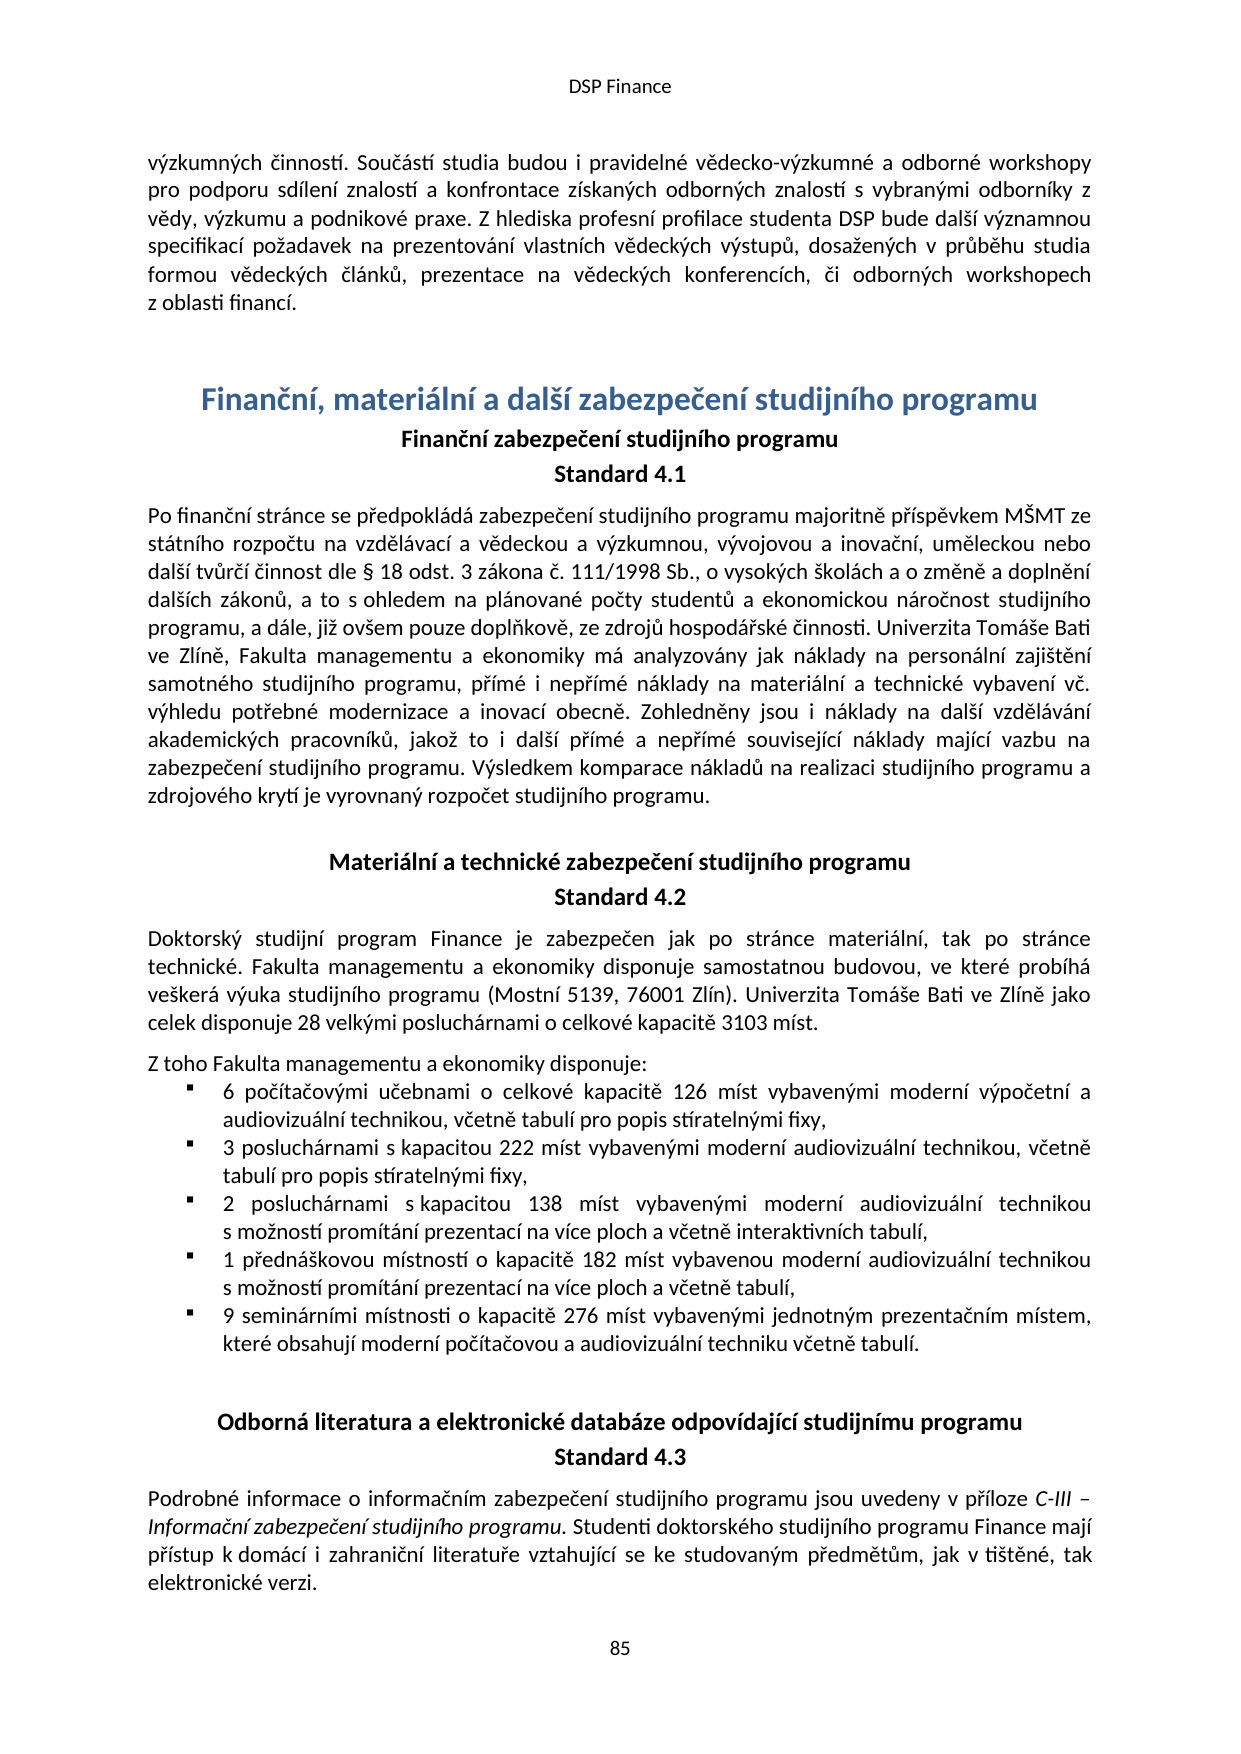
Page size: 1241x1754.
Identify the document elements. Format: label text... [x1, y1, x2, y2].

list 9 seminárními místnosti o kapacitě 276 míst vybavenými jednotným prezentačním místem, které obsahují moderní počítačovou a audiovizuální techniku včetně tabulí. [185, 1301, 1093, 1357]
subtitle Finanční zabezpečení studijního programu [148, 423, 1093, 454]
text Z toho Fakulta managementu a ekonomiky disponuje: [148, 1049, 1093, 1077]
subtitle Odborná literatura a elektronické databáze odpovídající studijnímu programu [148, 1406, 1093, 1437]
text Po finanční stránce se předpokládá zabezpečení studijního programu majoritně příspěvkem MŠMT ze státního rozpočtu na vzdělávací a vědeckou a výzkumnou, vývojovou a inovační, uměleckou nebo další tvůrčí činnost dle § 18 odst. 3 zákona č. 111/1998 Sb., o vysokých školách a o změně a doplnění dalších zákonů, a to s ohledem na plánované počty studentů a ekonomickou náročnost studijního programu, a dále, již ovšem pouze doplňkově, ze zdrojů hospodářské činnosti. Univerzita Tomáše Bati ve Zlíně, Fakulta managementu a ekonomiky má analyzovány jak náklady na personální zajištění samotného studijního programu, přímé i nepřímé náklady na materiální a technické vybavení vč. výhledu potřebné modernizace a inovací obecně. Zohledněny jsou i náklady na další vzdělávání akademických pracovníků, jakož to i další přímé a nepřímé související náklady mající vazbu na zabezpečení studijního programu. Výsledkem komparace nákladů na realizaci studijního programu a zdrojového krytí je vyrovnaný rozpočet studijního programu. [148, 501, 1093, 809]
subtitle Standard 4.3 [148, 1441, 1093, 1471]
subtitle Finanční, materiální a další zabezpečení studijního programu [148, 378, 1093, 419]
subtitle Standard 4.2 [148, 881, 1093, 912]
list 1 přednáškovou místností o kapacitě 182 míst vybavenou moderní audiovizuální technikou s možností promítání prezentací na více ploch a včetně tabulí, [185, 1245, 1093, 1301]
list 6 počítačovými učebnami o celkové kapacitě 126 míst vybavenými moderní výpočetní a audiovizuální technikou, včetně tabulí pro popis stíratelnými fixy, [185, 1077, 1093, 1133]
text Podrobné informace o informačním zabezpečení studijního programu jsou uvedeny v příloze C-III – Informační zabezpečení studijního programu. Studenti doktorského studijního programu Finance mají přístup k domácí i zahraniční literatuře vztahující se ke studovaným předmětům, jak v tištěné, tak elektronické verzi. [148, 1484, 1093, 1596]
list 2 posluchárnami s kapacitou 138 míst vybavenými moderní audiovizuální technikou s možností promítání prezentací na více ploch a včetně interaktivních tabulí, [185, 1189, 1093, 1245]
subtitle Materiální a technické zabezpečení studijního programu [148, 847, 1093, 877]
subtitle Standard 4.1 [148, 458, 1093, 488]
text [148, 148, 1093, 316]
list 3 posluchárnami s kapacitou 222 míst vybavenými moderní audiovizuální technikou, včetně tabulí pro popis stíratelnými fixy, [185, 1133, 1093, 1189]
text Doktorský studijní program Finance je zabezpečen jak po stránce materiální, tak po stránce technické. Fakulta managementu a ekonomiky disponuje samostatnou budovou, ve které probíhá veškerá výuka studijního programu (Mostní 5139, 76001 Zlín). Univerzita Tomáše Bati ve Zlíně jako celek disponuje 28 velkými posluchárnami o celkové kapacitě 3103 míst. [148, 924, 1093, 1036]
